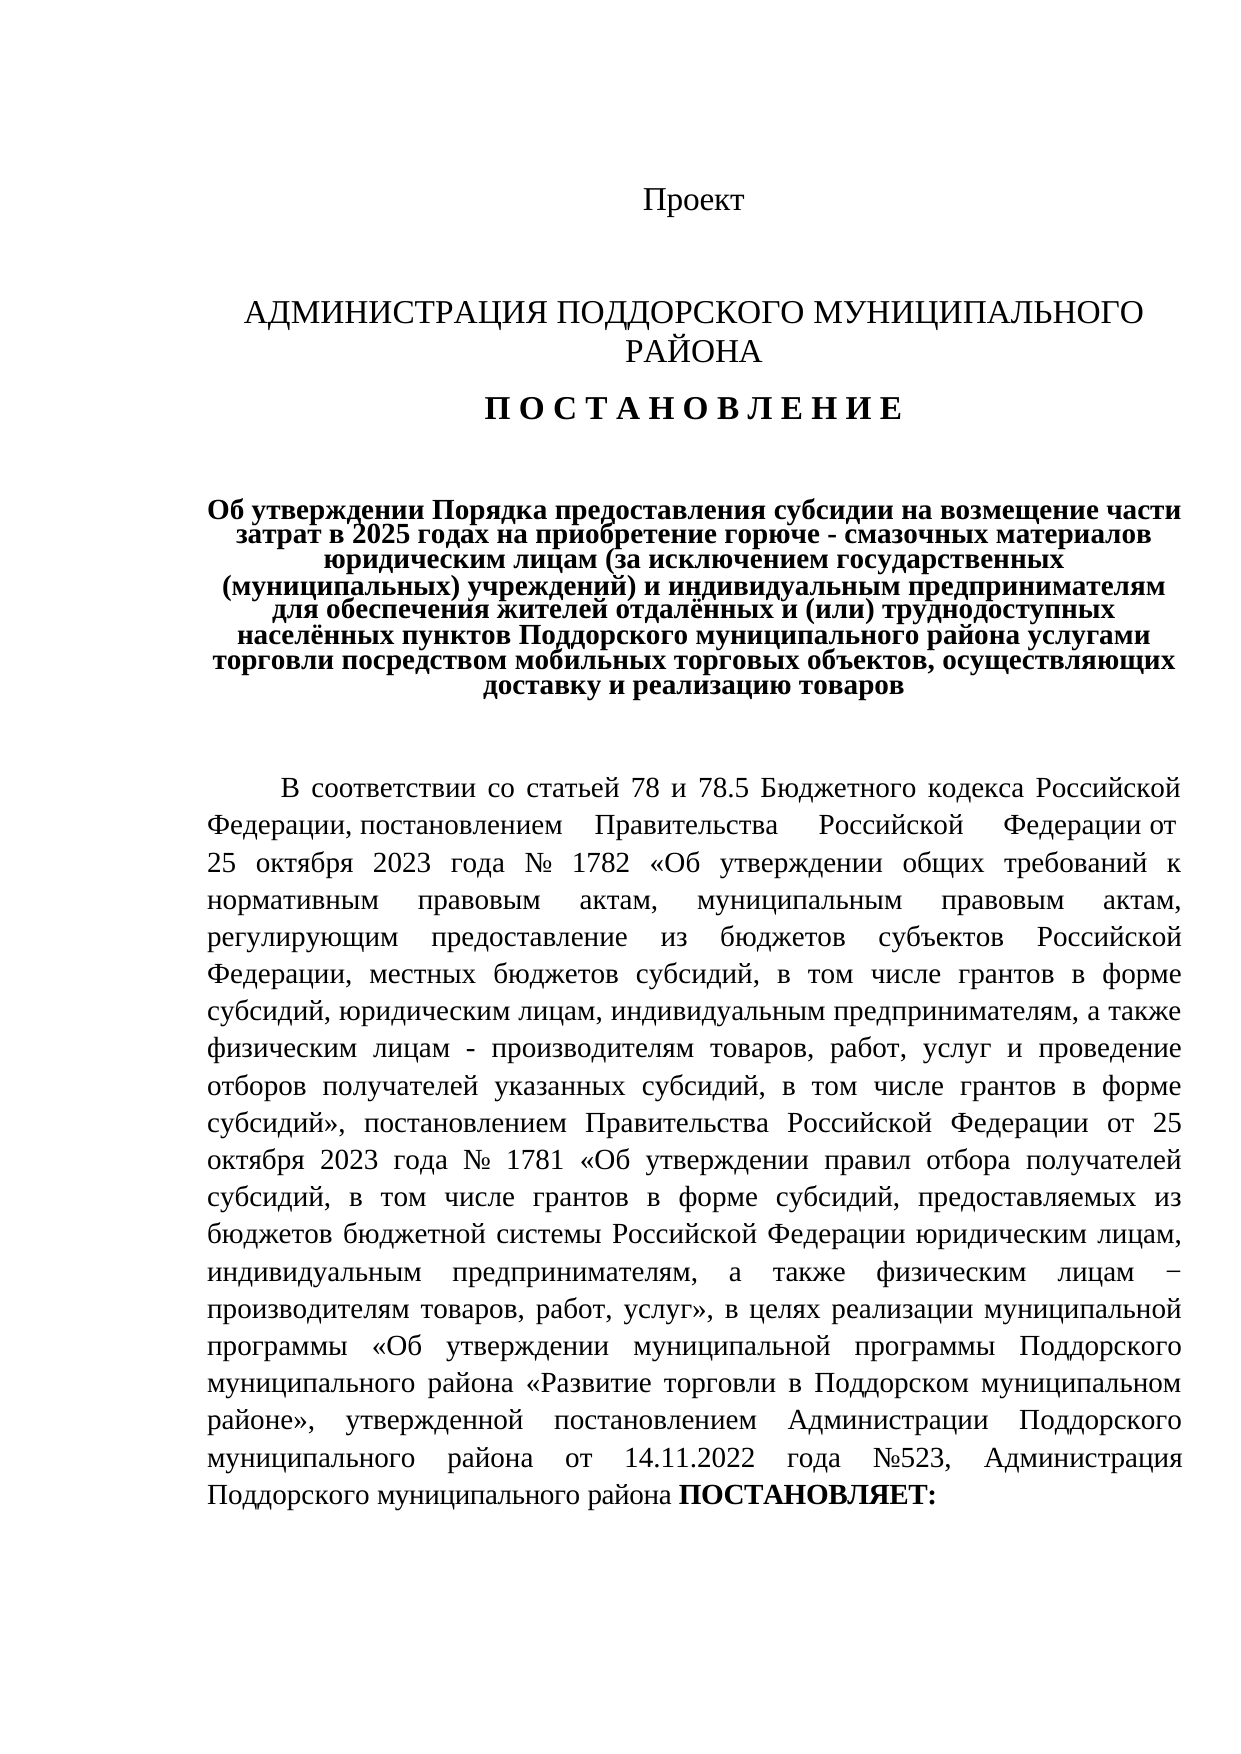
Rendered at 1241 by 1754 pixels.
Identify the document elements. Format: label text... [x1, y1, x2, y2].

text В соответствии со статьей 78 и 78.5 Бюджетного кодекса Российской Федерации, постановлением Правительства Российской Федерации от [207, 770, 1182, 841]
text АДМИНИСТРАЦИЯ ПОДДОРСКОГО МУНИЦИПАЛЬНОГО РАЙОНА [201, 292, 1187, 369]
subtitle Об утверждении Порядка предоставления субсидии на возмещение части затрат в 2025 годах на приобретение горюче - смазочных материалов юридическим лицам (за исключением государственных [201, 499, 1187, 575]
text Проект [201, 179, 1187, 218]
title П О С Т А Н О В Л Е Н И Е [201, 388, 1186, 426]
text (муниципальных) учреждений) и индивидуальным предпринимателям для обеспечения жителей отдалённых и (или) труднодоступных населённых пунктов Поддорского муниципального района услугами торговли посредством мобильных торговых объектов, осуществляющих доставку и реализацию товаров [212, 575, 1175, 701]
text 25 октября 2023 года № 1782 «Об утверждении общих требований к нормативным правовым актам, муниципальным правовым актам, регулирующим предоставление из бюджетов субъектов Российской Федерации, местных бюджетов субсидий, в том числе грантов в форме субсидий, юридическим лицам, индивидуальным предпринимателям, а также физическим лицам - производителям товаров, работ, услуг и проведение отборов получателей указанных субсидий, в том числе грантов в форме субсидий», постановлением Правительства Российской Федерации от 25 октября 2023 года № 1781 «Об утверждении правил отбора получателей субсидий, в том числе грантов в форме субсидий, предоставляемых из бюджетов бюджетной системы Российской Федерации юридическим лицам, индивидуальным предпринимателям, а также физическим лицам − производителям товаров, работ, услуг», в целях реализации муниципальной программы «Об утверждении муниципальной программы Поддорского муниципального района «Развитие торговли в Поддорском муниципальном районе», утвержденной постановлением Администрации Поддорского муниципального района от 14.11.2022 года №523, Администрация Поддорского муниципального района ПОСТАНОВЛЯЕТ: [207, 845, 1182, 1510]
